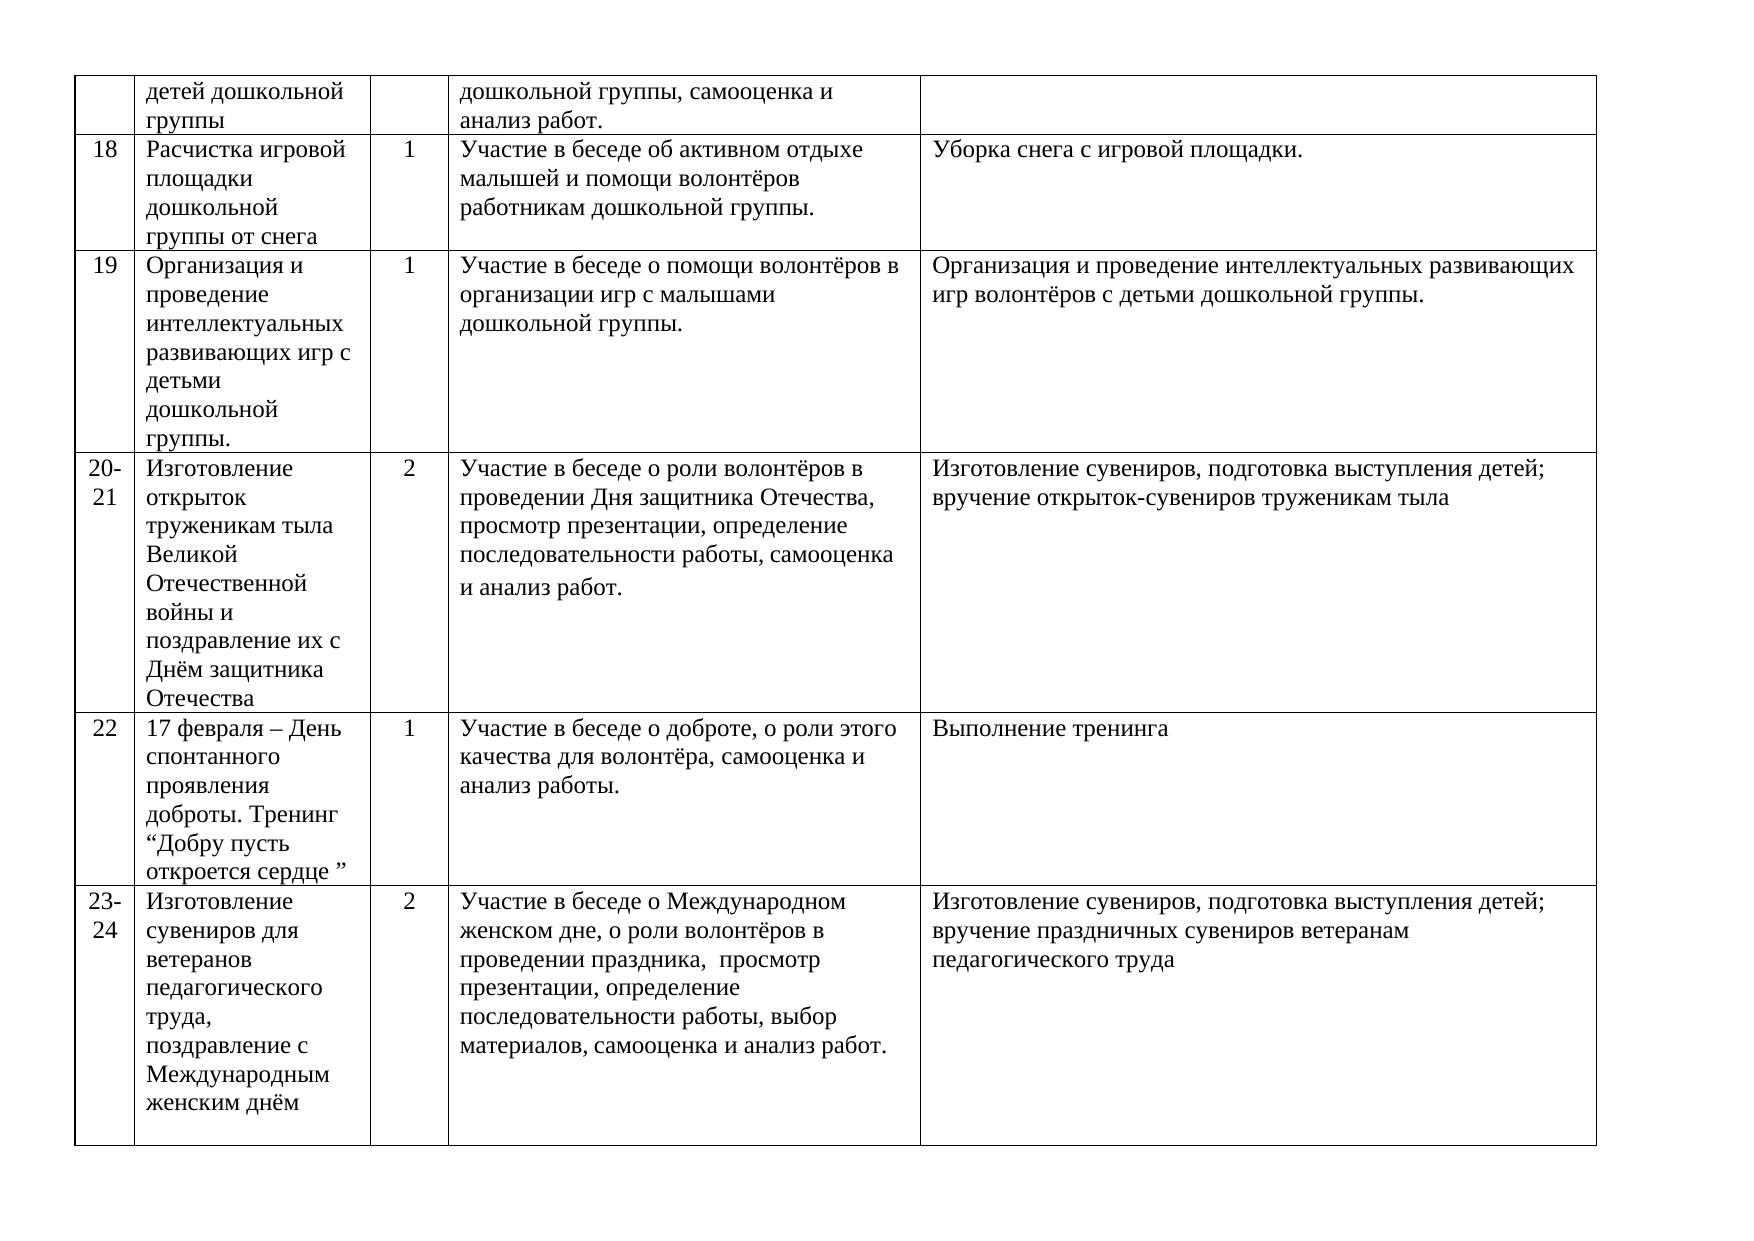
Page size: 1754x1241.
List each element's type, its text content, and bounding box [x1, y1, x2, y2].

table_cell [135, 76, 370, 133]
table_cell 22 [76, 713, 134, 885]
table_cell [449, 76, 920, 133]
table_cell 18 [76, 135, 134, 249]
table_cell Выполнение тренинга [921, 713, 1596, 885]
table_cell 1 [371, 251, 448, 452]
table_cell 23-24 [76, 886, 134, 1145]
table_cell 1 [371, 135, 448, 249]
table_cell 1 [371, 713, 448, 885]
table_cell 2 [371, 453, 448, 712]
table_cell Изготовление сувениров, подготовка выступления детей; вручение праздничных сувениров ветеранам педагогического труда [921, 886, 1596, 1145]
table_cell 19 [76, 251, 134, 452]
table_cell 1 [371, 76, 448, 133]
table_cell Изготовление открыток труженикам тыла Великой Отечественной войны и поздравление их с Днём защитника Отечества [135, 453, 370, 712]
table_cell Участие в беседе о Международном женском дне, о роли волонтёров в проведении праздника, просмотр презентации, определение последовательности работы, выбор материалов, самооценка и анализ работ. [449, 886, 920, 1145]
table_cell 17 [76, 76, 134, 133]
table_cell Организация и проведение интеллектуальных развивающих игр с детьми дошкольной группы. [135, 251, 370, 452]
table_cell Изготовление сувениров, подготовка выступления детей; вручение открыток-сувениров труженикам тыла [921, 453, 1596, 712]
table_cell Организация и проведение интеллектуальных развивающих игр волонтёров с детьми дошкольной группы. [921, 251, 1596, 452]
table_cell 20-21 [76, 453, 134, 712]
table_cell Участие в беседе о помощи волонтёров в организации игр с малышами дошкольной группы. [449, 251, 920, 452]
table_cell 2 [371, 886, 448, 1145]
table_cell Участие в беседе о доброте, о роли этого качества для волонтёра, самооценка и анализ работы. [449, 713, 920, 885]
table_cell Уборка снега с игровой площадки. [921, 135, 1596, 249]
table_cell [921, 76, 1596, 133]
table_cell Изготовление сувениров для ветеранов педагогического труда, поздравление с Международным женским днём [135, 886, 370, 1145]
table_cell Расчистка игровой площадки дошкольной группы от снега [135, 135, 370, 249]
table_cell Участие в беседе о роли волонтёров в проведении Дня защитника Отечества, просмотр презентации, определение последовательности работы, самооценка и анализ работ. [449, 453, 920, 712]
table_cell Участие в беседе об активном отдыхе малышей и помощи волонтёров работникам дошкольной группы. [449, 135, 920, 249]
table_cell 17 февраля – День спонтанного проявления доброты. Тренинг “Добру пусть откроется сердце ” [135, 713, 370, 885]
